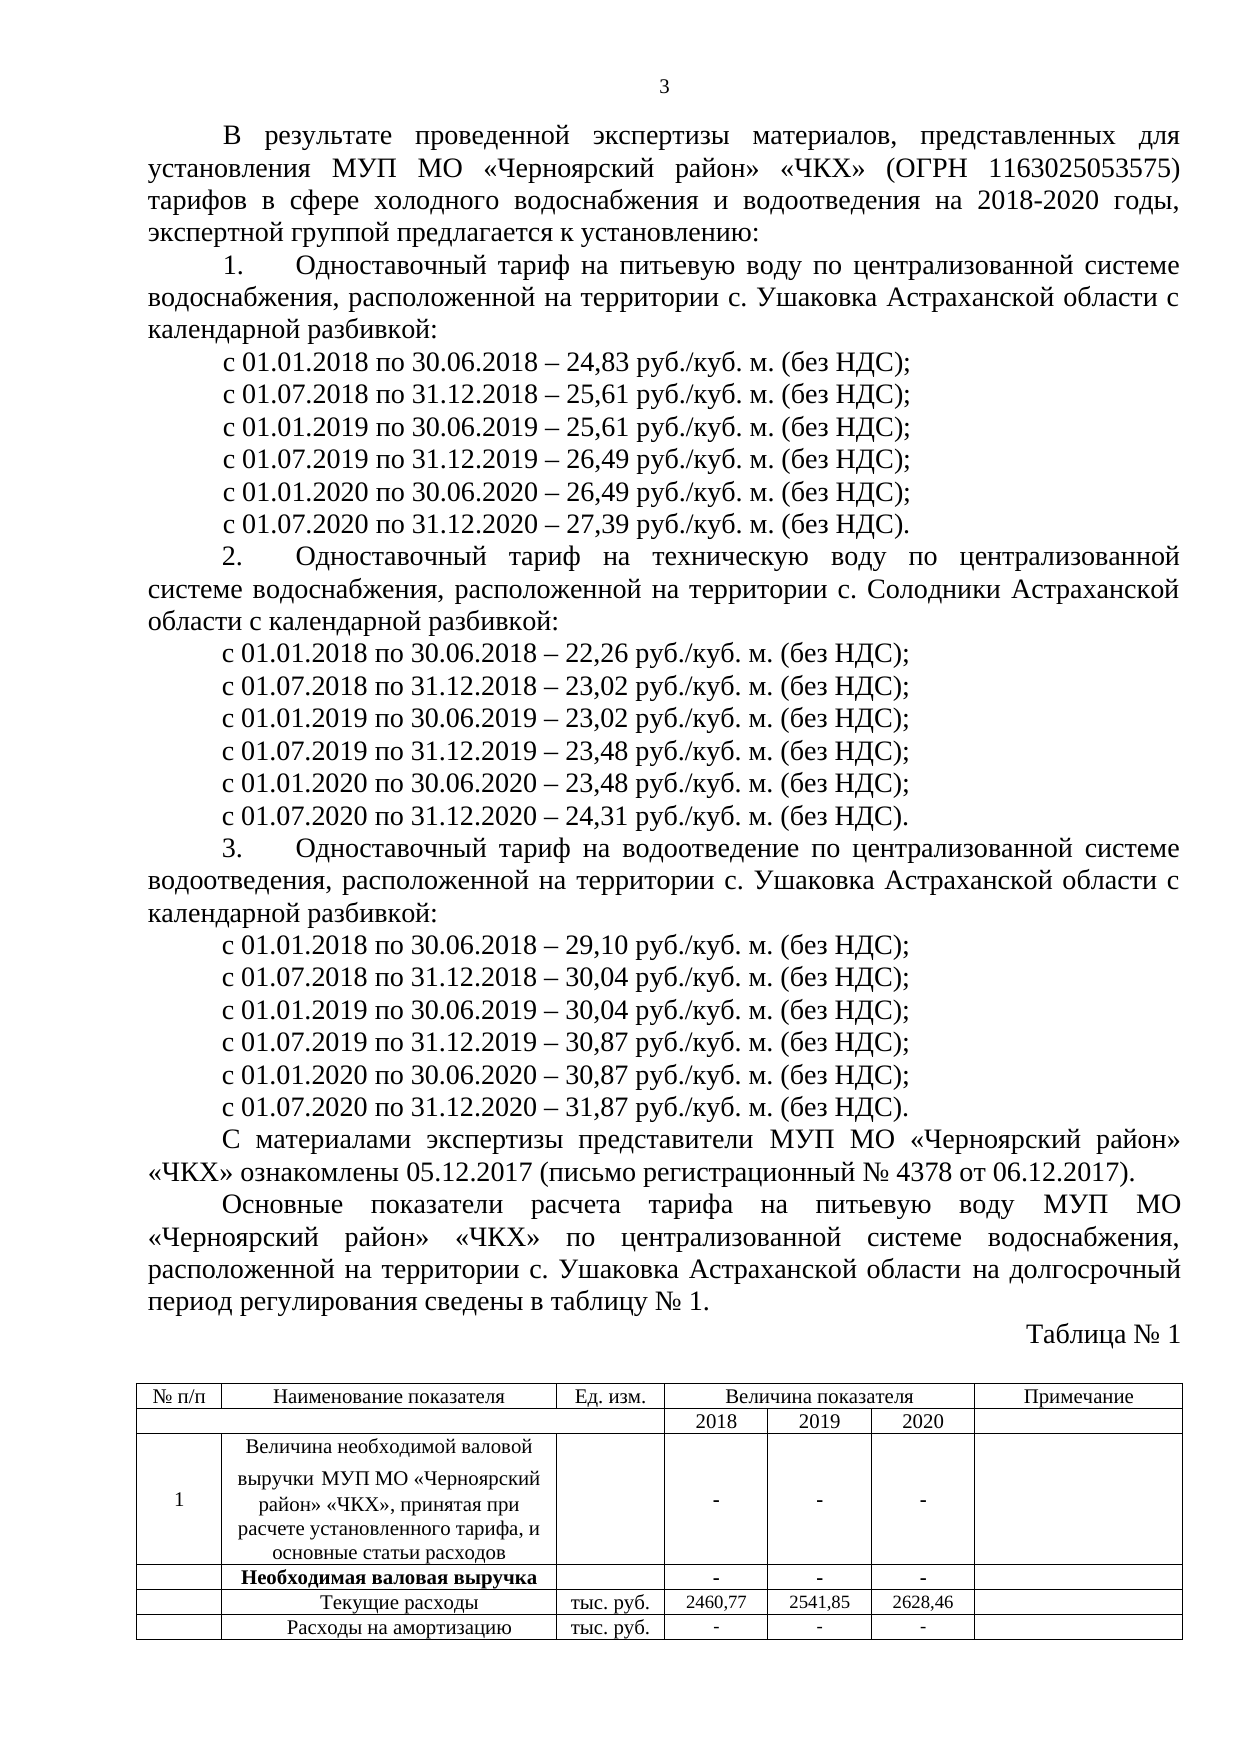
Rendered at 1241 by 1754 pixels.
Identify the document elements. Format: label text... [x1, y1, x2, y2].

list с 01.01.2018 по 30.06.2018 – 29,10 руб./куб. м. (без НДС); [148, 928, 1181, 961]
table_cell - [768, 1565, 871, 1589]
table_cell - [768, 1615, 871, 1639]
list с 01.01.2020 по 30.06.2020 – 23,48 руб./куб. м. (без НДС); [148, 766, 1181, 798]
table_cell - [768, 1434, 871, 1564]
table_cell 2460,77 [665, 1590, 767, 1614]
table_cell 2541,85 [768, 1590, 871, 1614]
text с 01.01.2019 по 30.06.2019 – 25,61 руб./куб. м. (без НДС); [148, 410, 1181, 442]
table_cell [137, 1590, 221, 1614]
list Одноставочный тариф на питьевую воду по централизованной системе водоснабжения, расположенной на территории с. Ушаковка Астраханской области с календарной разбивкой: [148, 248, 1181, 345]
table_cell [137, 1615, 221, 1639]
text с 01.01.2018 по 30.06.2018 – 24,83 руб./куб. м. (без НДС); [148, 345, 1181, 377]
table_cell 2019 [768, 1409, 871, 1433]
table_cell [975, 1409, 1182, 1433]
table_header Ед. изм. [557, 1384, 664, 1408]
table_header Величина показателя [665, 1384, 974, 1408]
table_cell 2020 [872, 1409, 974, 1433]
text с 01.07.2020 по 31.12.2020 – 27,39 руб./куб. м. (без НДС). [148, 507, 1181, 539]
text Основные показатели расчета тарифа на питьевую воду МУП МО «Черноярский район» «ЧКХ» по централизованной системе водоснабжения, расположенной на территории с. Ушаковка Астраханской области на долгосрочный период регулирования сведены в таблицу № 1. [148, 1187, 1181, 1317]
table_cell - [872, 1615, 974, 1639]
table_cell [975, 1565, 1182, 1589]
table_cell [137, 1409, 664, 1433]
table_header Примечание [975, 1384, 1182, 1408]
table_header Наименование показателя [222, 1384, 556, 1408]
list с 01.07.2020 по 31.12.2020 – 31,87 руб./куб. м. (без НДС). [148, 1090, 1181, 1122]
table_cell 2018 [665, 1409, 767, 1433]
list с 01.07.2018 по 31.12.2018 – 23,02 руб./куб. м. (без НДС); [148, 669, 1181, 701]
table_cell - [665, 1615, 767, 1639]
table_cell - [665, 1434, 767, 1564]
table_cell [557, 1434, 664, 1564]
table_cell Текущие расходы [222, 1590, 556, 1614]
table_cell 1 [137, 1434, 221, 1564]
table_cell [222, 1615, 556, 1639]
text Таблица № 1 [148, 1317, 1181, 1349]
table_cell тыс. руб. [557, 1615, 664, 1639]
table_cell [557, 1565, 664, 1589]
list Одноставочный тариф на техническую воду по централизованной системе водоснабжения, расположенной на территории с. Солодники Астраханской области с календарной разбивкой: [148, 539, 1181, 637]
table_cell Величина необходимой валовой выручки МУП МО «Черноярский район» «ЧКХ», принятая при расчете установленного тарифа, и основные статьи расходов [222, 1434, 556, 1564]
list с 01.01.2019 по 30.06.2019 – 23,02 руб./куб. м. (без НДС); [148, 701, 1181, 734]
table_cell тыс. руб. [557, 1590, 664, 1614]
table_cell - [665, 1565, 767, 1589]
list с 01.07.2019 по 31.12.2019 – 23,48 руб./куб. м. (без НДС); [148, 734, 1181, 766]
text В результате проведенной экспертизы материалов, представленных для установления МУП МО «Черноярский район» «ЧКХ» (ОГРН 1163025053575) тарифов в сфере холодного водоснабжения и водоотведения на 2018-2020 годы, экспертной группой предлагается к установлению: [148, 118, 1181, 248]
table_cell [975, 1434, 1182, 1564]
text с 01.07.2019 по 31.12.2019 – 26,49 руб./куб. м. (без НДС); [148, 442, 1181, 474]
table_cell [975, 1590, 1182, 1614]
list с 01.07.2020 по 31.12.2020 – 24,31 руб./куб. м. (без НДС). [148, 798, 1181, 831]
list Одноставочный тариф на водоотведение по централизованной системе водоотведения, расположенной на территории с. Ушаковка Астраханской области с календарной разбивкой: [148, 831, 1181, 928]
list с 01.07.2019 по 31.12.2019 – 30,87 руб./куб. м. (без НДС); [148, 1025, 1181, 1058]
text с 01.07.2018 по 31.12.2018 – 25,61 руб./куб. м. (без НДС); [148, 377, 1181, 410]
table_cell - [872, 1434, 974, 1564]
table_cell - [872, 1565, 974, 1589]
table_cell [975, 1615, 1182, 1639]
text С материалами экспертизы представители МУП МО «Черноярский район» «ЧКХ» ознакомлены 05.12.2017 (письмо регистрационный № 4378 от 06.12.2017). [148, 1122, 1181, 1187]
table_cell Необходимая валовая выручка [222, 1565, 556, 1589]
table_header № п/п [137, 1384, 221, 1408]
list с 01.01.2018 по 30.06.2018 – 22,26 руб./куб. м. (без НДС); [148, 637, 1181, 669]
text с 01.01.2020 по 30.06.2020 – 26,49 руб./куб. м. (без НДС); [148, 474, 1181, 507]
table_cell [137, 1565, 221, 1589]
list с 01.01.2020 по 30.06.2020 – 30,87 руб./куб. м. (без НДС); [148, 1058, 1181, 1090]
list с 01.07.2018 по 31.12.2018 – 30,04 руб./куб. м. (без НДС); [148, 961, 1181, 993]
table_cell 2628,46 [872, 1590, 974, 1614]
list с 01.01.2019 по 30.06.2019 – 30,04 руб./куб. м. (без НДС); [148, 993, 1181, 1025]
